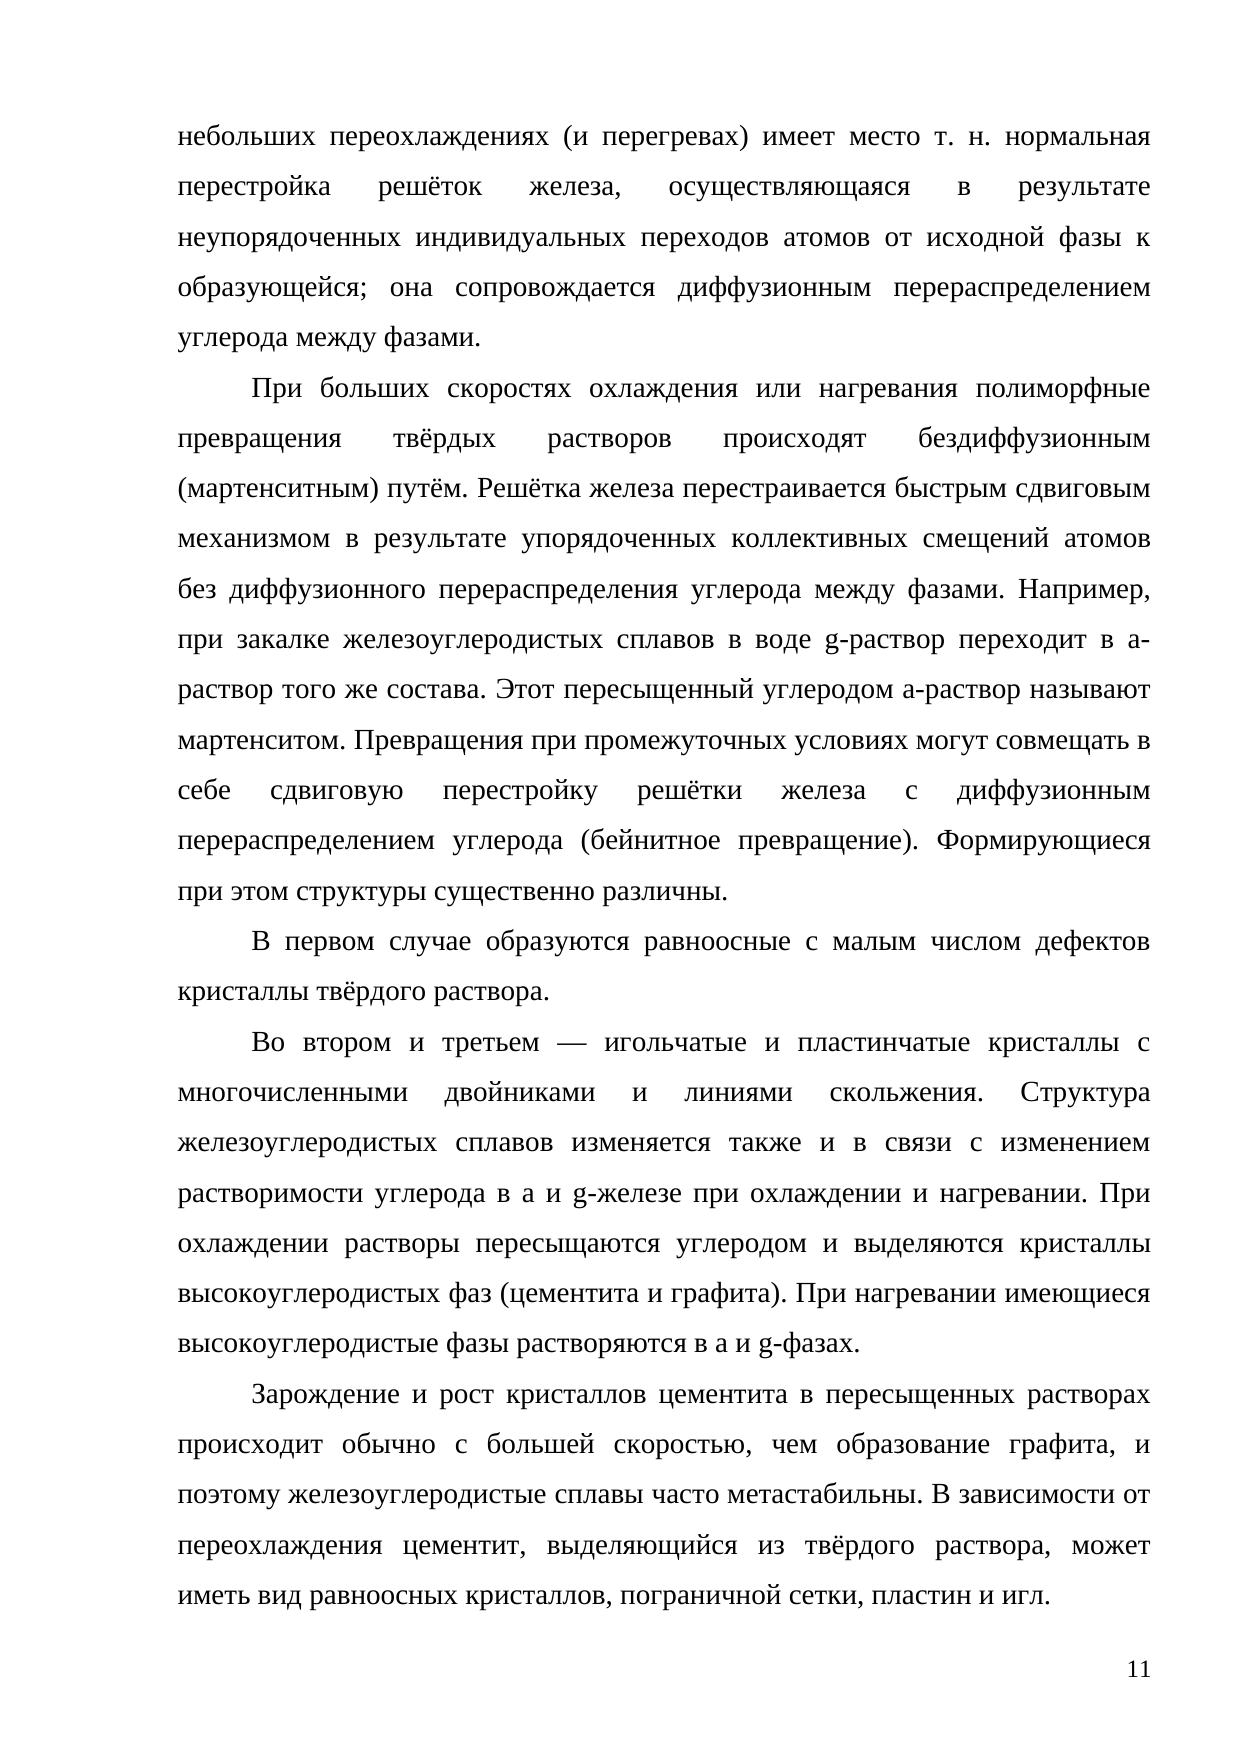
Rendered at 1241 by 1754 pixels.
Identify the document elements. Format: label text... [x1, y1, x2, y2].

text Зарождение и рост кристаллов цементита в пересыщенных растворах происходит обычно с большей скоростью, чем образование графита, и поэтому железоуглеродистые сплавы часто метастабильны. В зависимости от переохлаждения цементит, выделяющийся из твёрдого раствора, может иметь вид равноосных кристаллов, пограничной сетки, пластин и игл. [177, 1376, 1152, 1611]
text В первом случае образуются равноосные с малым числом дефектов кристаллы твёрдого раствора. [177, 923, 1152, 1007]
text Во втором и третьем — игольчатые и пластинчатые кристаллы с многочисленными двойниками и линиями скольжения. Структура железоуглеродистых сплавов изменяется также и в связи с изменением растворимости углерода в a и g-железе при охлаждении и нагревании. При охлаждении растворы пересыщаются углеродом и выделяются кристаллы высокоуглеродистых фаз (цементита и графита). При нагревании имеющиеся высокоуглеродистые фазы растворяются в a и g-фазах. [177, 1024, 1152, 1359]
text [177, 118, 1152, 353]
text При больших скоростях охлаждения или нагревания полиморфные превращения твёрдых растворов происходят бездиффузионным (мартенситным) путём. Решётка железа перестраивается быстрым сдвиговым механизмом в результате упорядоченных коллективных смещений атомов без диффузионного перераспределения углерода между фазами. Например, при закалке железоуглеродистых сплавов в воде g-раствор переходит в a-раствор того же состава. Этот пересыщенный углеродом a-раствор называют мартенситом. Превращения при промежуточных условиях могут совмещать в себе сдвиговую перестройку решётки железа с диффузионным перераспределением углерода (бейнитное превращение). Формирующиеся при этом структуры существенно различны. [177, 370, 1152, 906]
